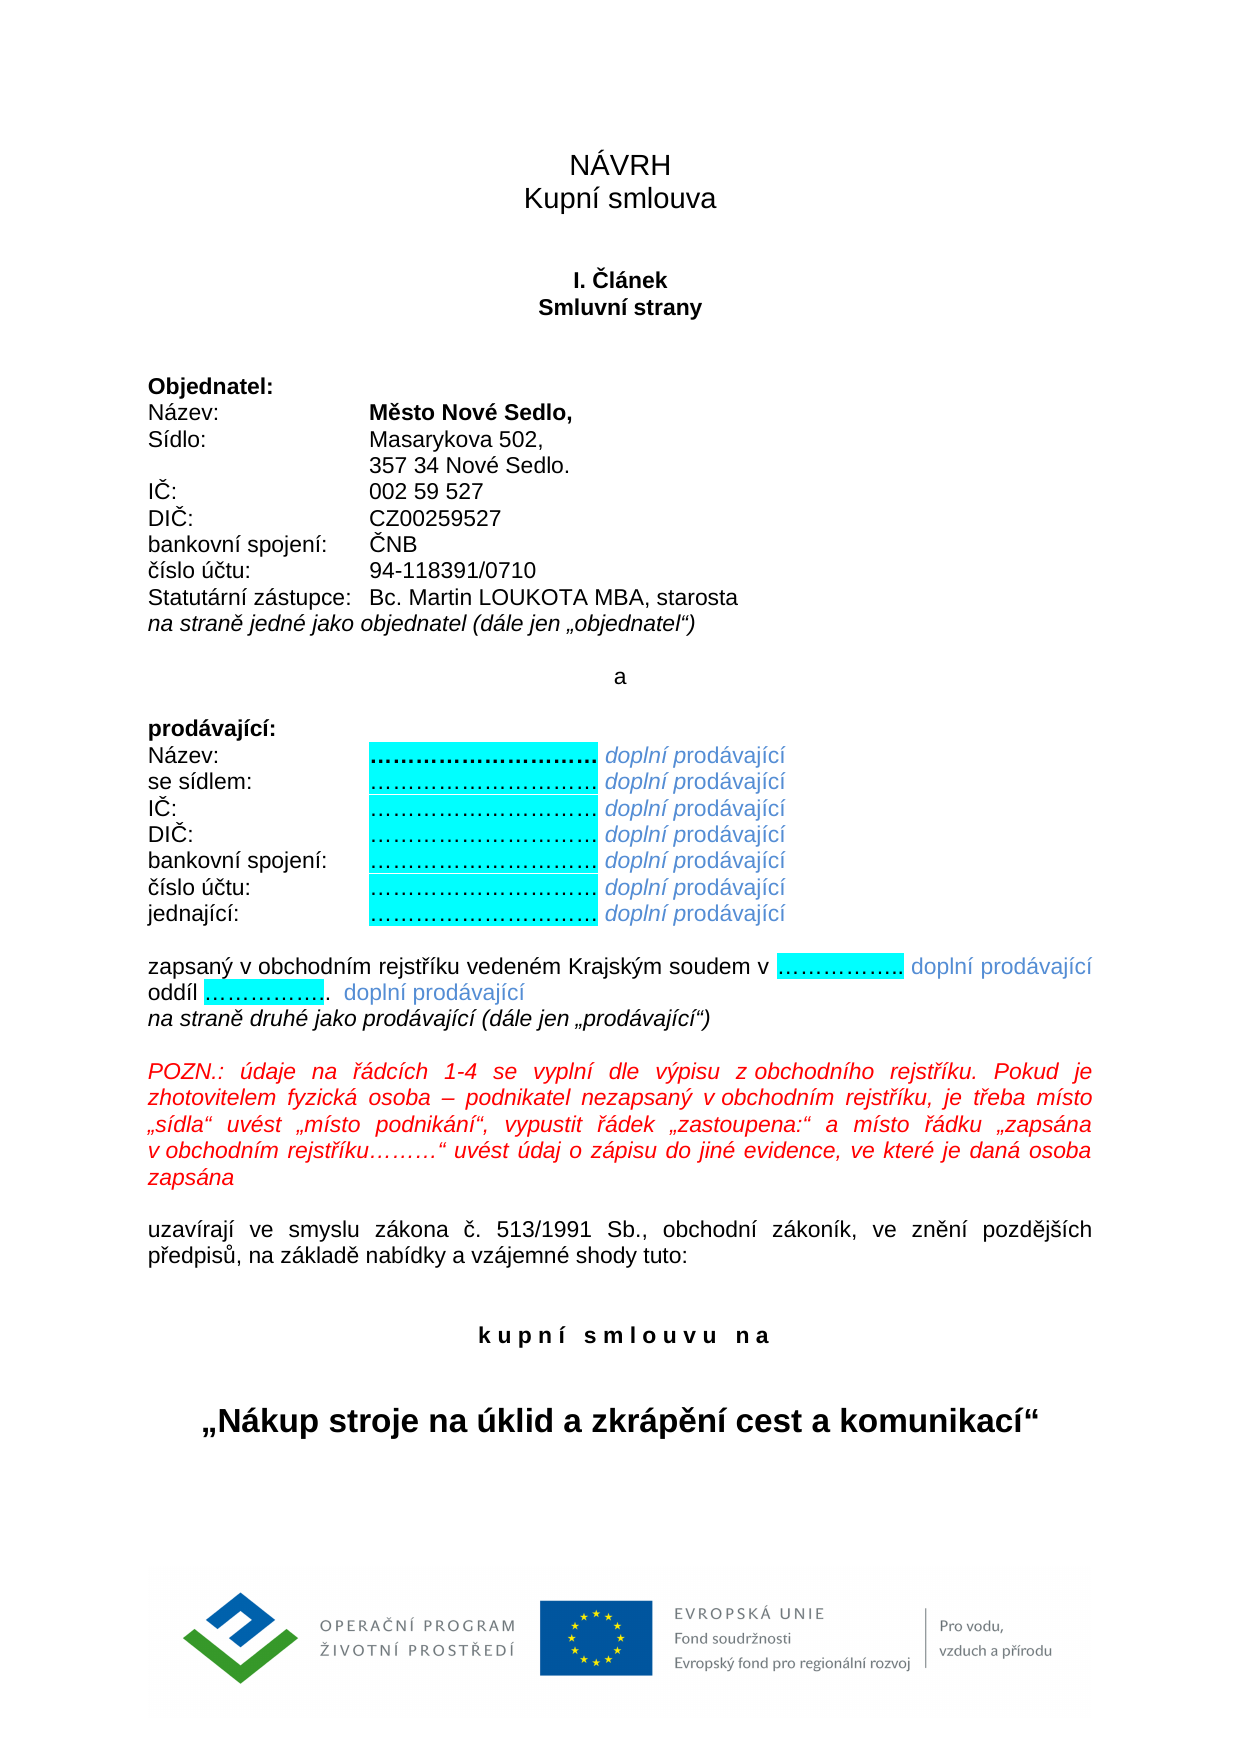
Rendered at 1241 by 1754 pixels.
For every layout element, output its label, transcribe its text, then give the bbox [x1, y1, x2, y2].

text k u p n í s m l o u v u n a [148, 1322, 1093, 1348]
text 357 34 Nové Sedlo. [295, 452, 1093, 478]
text číslo účtu: ………………………… doplní prodávající [148, 873, 1093, 900]
text NÁVRH [148, 148, 1093, 181]
text prodávající: [148, 715, 1093, 742]
text IČ: ………………………… doplní prodávající [148, 794, 1093, 821]
text bankovní spojení: ………………………… doplní prodávající [598, 847, 1093, 873]
text Smluvní strany [148, 294, 1093, 320]
text na straně druhé jako prodávající (dále jen „prodávající“) [148, 1005, 1093, 1032]
text bankovní spojení: ………………………… doplní prodávající [148, 847, 369, 873]
text „Nákup stroje na úklid a zkrápění cest a komunikací“ [148, 1401, 1093, 1439]
text se sídlem: ………………………… doplní prodávající [598, 768, 1093, 794]
text na straně jedné jako objednatel (dále jen „objednatel“) [148, 610, 1093, 636]
text DIČ: CZ00259527 [148, 504, 1093, 531]
text Název: Město Nové Sedlo, [148, 399, 1093, 426]
text I. Článek [148, 267, 1093, 294]
text jednající: ………………………… doplní prodávající [598, 900, 1093, 926]
text číslo účtu: 94-118391/0710 [148, 557, 1093, 584]
text POZN.: údaje na řádcích 1-4 se vyplní dle výpisu z obchodního rejstříku. Pokud je zhotovitelem fyzická osoba – podnikatel nezapsaný v obchodním rejstříku, je třeba místo „sídla“ uvést „místo podnikání“, vypustit řádek „zastoupena:“ a místo řádku „zapsána v obchodním rejstříku………“ uvést údaj o zápisu do jiné evidence, ve které je daná osoba zapsána [148, 1058, 1093, 1190]
text Statutární zástupce: Bc. Martin LOUKOTA MBA, starosta [148, 584, 1093, 610]
text Název: ………………………… doplní prodávající [148, 742, 369, 768]
picture [147, 1566, 1092, 1718]
text DIČ: ………………………… doplní prodávající [148, 821, 369, 847]
text bankovní spojení: ČNB [148, 531, 1093, 557]
text Název: ………………………… doplní prodávající [598, 742, 1093, 768]
text IČ: 002 59 527 [148, 478, 1093, 504]
text Objednatel: [148, 373, 1093, 399]
text zapsaný v obchodním rejstříku vedeném Krajským soudem v …………….. doplní prodávající oddíl …………….. doplní prodávající [148, 953, 1093, 1005]
text se sídlem: ………………………… doplní prodávající [148, 768, 369, 794]
text uzavírají ve smyslu zákona č. 513/1991 Sb., obchodní zákoník, ve znění pozdějších předpisů, na základě nabídky a vzájemné shody tuto: [148, 1216, 1093, 1269]
text a [148, 663, 1093, 689]
text Sídlo: Masarykova 502, [148, 426, 1093, 452]
text DIČ: ………………………… doplní prodávající [598, 821, 1093, 847]
text Kupní smlouva [148, 181, 1093, 215]
text jednající: ………………………… doplní prodávající [148, 900, 369, 926]
